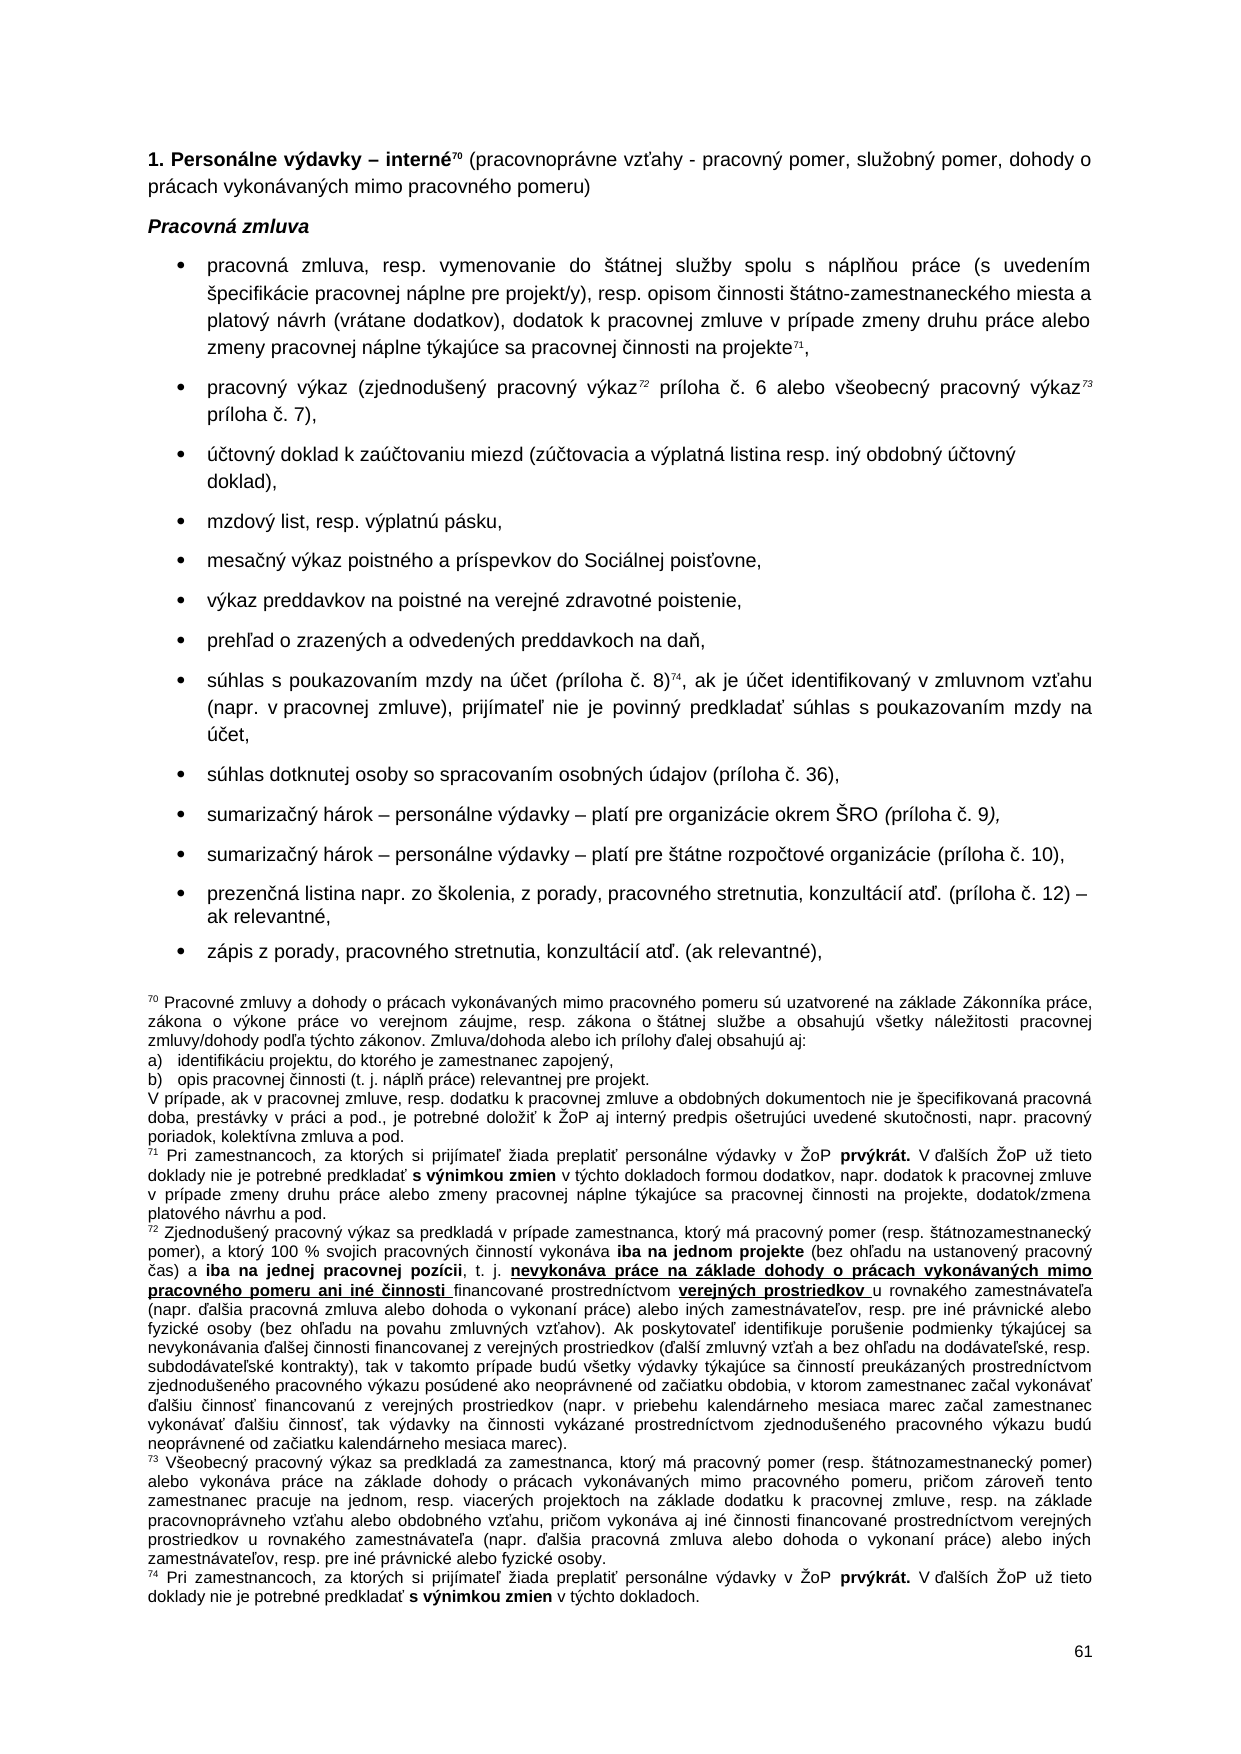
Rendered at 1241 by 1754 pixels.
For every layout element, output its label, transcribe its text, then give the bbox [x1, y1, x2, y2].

text prehľad o zrazených a odvedených preddavkoch na daň, [177, 629, 1092, 652]
text sumarizačný hárok – personálne výdavky – platí pre organizácie okrem ŠRO (príloha č. 9), [177, 803, 1092, 826]
text súhlas s poukazovaním mzdy na účet (príloha č. 8), ak je účet identifikovaný v zmluvnom vzťahu (napr. v pracovnej zmluve), prijímateľ nie je povinný predkladať súhlas s poukazovaním mzdy na účet, [177, 669, 1092, 746]
text účtovný doklad k zaúčtovaniu miezd (zúčtovacia a výplatná listina resp. iný obdobný účtovný doklad), [177, 443, 1092, 493]
text zápis z porady, pracovného stretnutia, konzultácií atď. (ak relevantné), [177, 940, 1092, 963]
text Pracovná zmluva [148, 214, 1092, 237]
text mesačný výkaz poistného a príspevkov do Sociálnej poisťovne, [177, 549, 1092, 572]
text prezenčná listina napr. zo školenia, z porady, pracovného stretnutia, konzultácií atď. (príloha č. 12) – ak relevantné, [177, 882, 1092, 928]
text 1. Personálne výdavky – interné (pracovnoprávne vzťahy - pracovný pomer, služobný pomer, dohody o prácach vykonávaných mimo pracovného pomeru) [148, 148, 1092, 198]
text výkaz preddavkov na poistné na verejné zdravotné poistenie, [177, 589, 1092, 612]
text súhlas dotknutej osoby so spracovaním osobných údajov (príloha č. 36), [177, 763, 1092, 786]
text pracovný výkaz (zjednodušený pracovný výkaz príloha č. 6 alebo všeobecný pracovný výkaz príloha č. 7), [177, 376, 1092, 426]
text sumarizačný hárok – personálne výdavky – platí pre štátne rozpočtové organizácie (príloha č. 10), [177, 842, 1092, 865]
text pracovná zmluva, resp. vymenovanie do štátnej služby spolu s náplňou práce (s uvedením špecifikácie pracovnej náplne pre projekt/y), resp. opisom činnosti štátno-zamestnaneckého miesta a platový návrh (vrátane dodatkov), dodatok k pracovnej zmluve v prípade zmeny druhu práce alebo zmeny pracovnej náplne týkajúce sa pracovnej činnosti na projekte, [177, 254, 1092, 359]
text mzdový list, resp. výplatnú pásku, [177, 509, 1092, 532]
